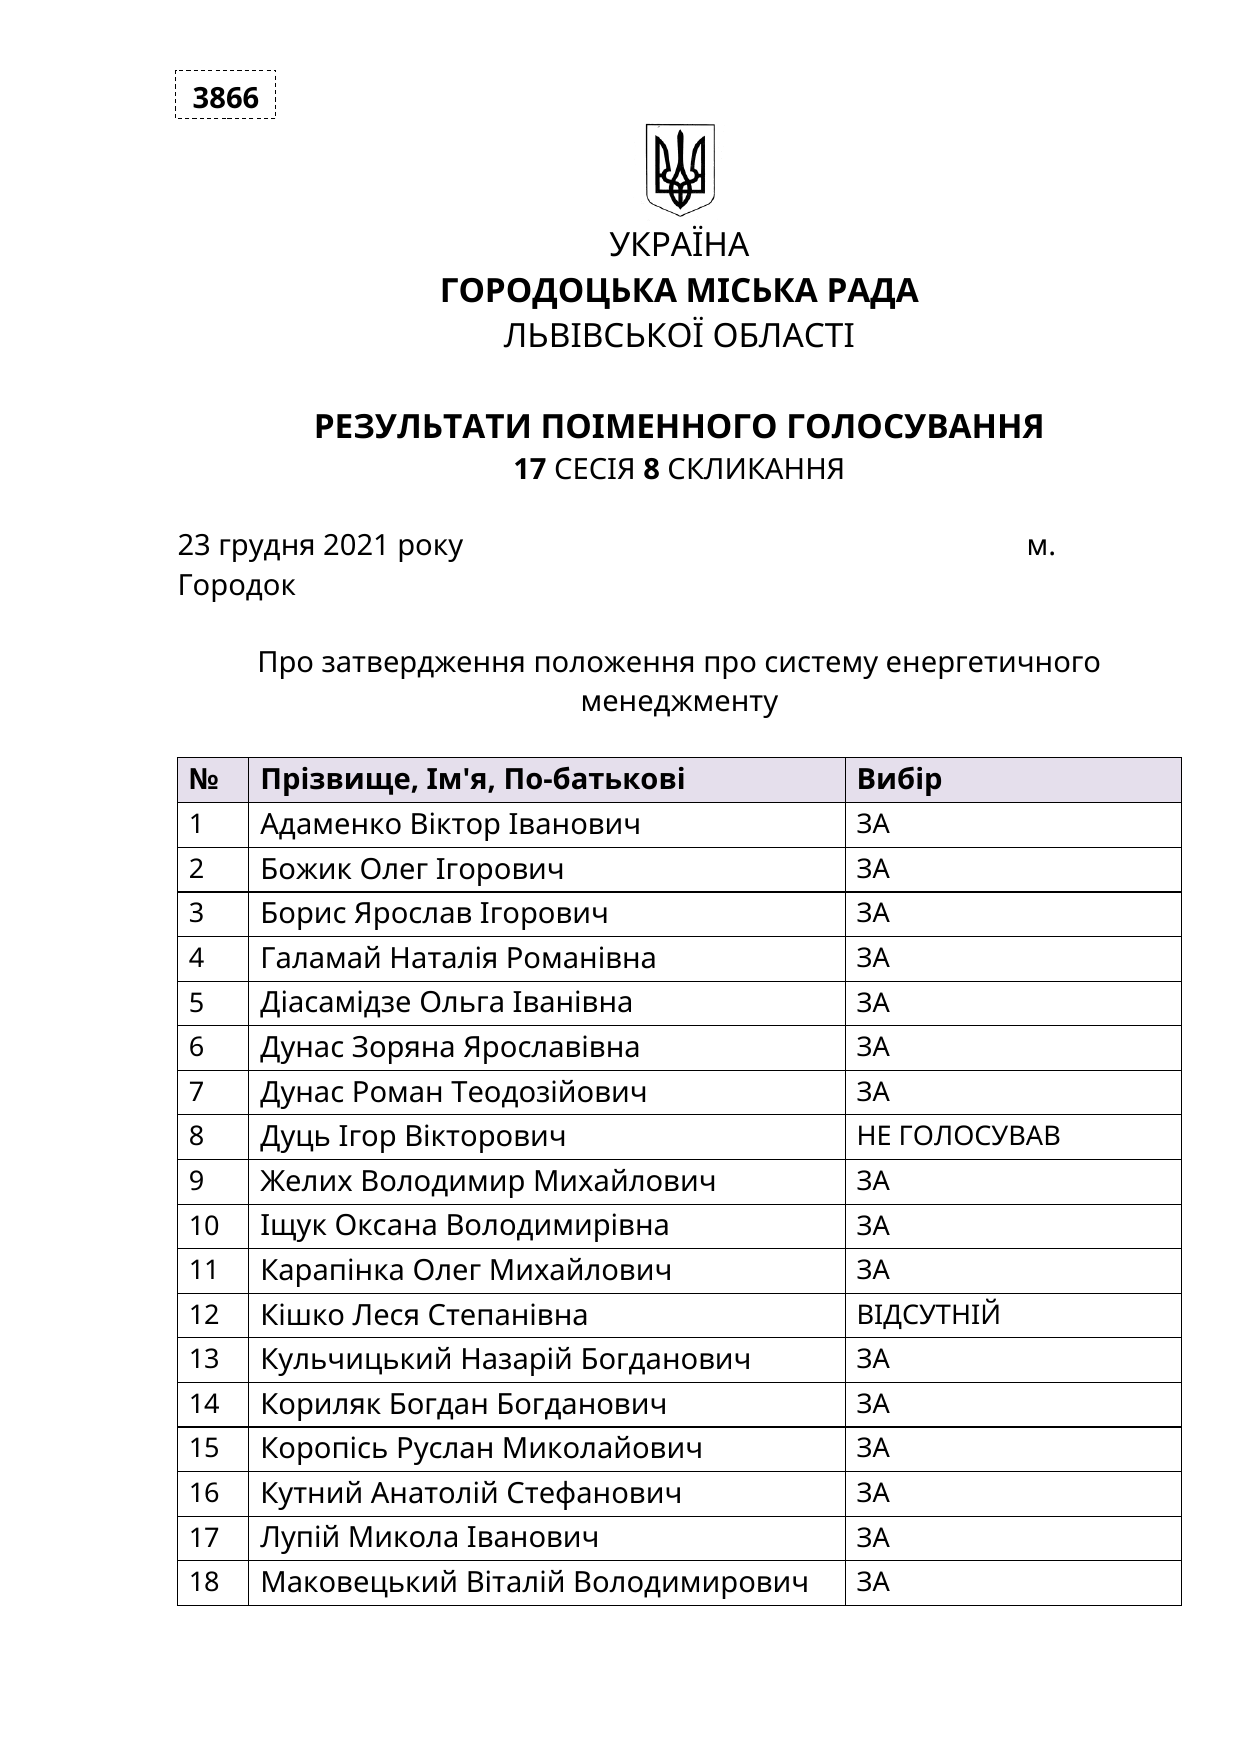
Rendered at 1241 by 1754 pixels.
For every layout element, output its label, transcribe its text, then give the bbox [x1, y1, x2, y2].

table_cell Борис Ярослав Ігорович [249, 893, 845, 936]
table_cell ЗА [846, 1517, 1181, 1560]
table_cell ЗА [846, 982, 1181, 1025]
table_cell Дуць Ігор Вікторович [249, 1115, 845, 1159]
table_cell ЗА [846, 1160, 1181, 1203]
table_cell ЗА [846, 1383, 1181, 1426]
table_cell 7 [178, 1071, 248, 1114]
text УКРАЇНА [177, 221, 1181, 266]
table_cell Кориляк Богдан Богданович [249, 1383, 845, 1426]
text ГОРОДОЦЬКА МІСЬКА РАДА [177, 266, 1181, 312]
table_cell ЗА [846, 1338, 1181, 1382]
table_header № [178, 758, 248, 802]
table_cell Божик Олег Ігорович [249, 848, 845, 891]
table_cell ВІДСУТНІЙ [846, 1294, 1181, 1337]
table_cell Дунас Роман Теодозійович [249, 1071, 845, 1114]
table_cell 8 [178, 1115, 248, 1159]
table_cell ЗА [846, 1071, 1181, 1114]
table_cell ЗА [846, 848, 1181, 891]
table_cell ЗА [846, 937, 1181, 981]
table_cell Коропісь Руслан Миколайович [249, 1428, 845, 1471]
table_cell Іщук Оксана Володимирівна [249, 1205, 845, 1248]
table_cell 2 [178, 848, 248, 891]
table_cell 6 [178, 1026, 248, 1070]
picture [633, 118, 726, 221]
table_cell Діасамідзе Ольга Іванівна [249, 982, 845, 1025]
table_cell ЗА [846, 803, 1181, 847]
table_cell ЗА [846, 1428, 1181, 1471]
table_header Вибір [846, 758, 1181, 802]
table_cell 12 [178, 1294, 248, 1337]
table_cell Дунас Зоряна Ярославівна [249, 1026, 845, 1070]
table_cell ЗА [846, 1472, 1181, 1516]
table_cell 1 [178, 803, 248, 847]
table_cell 13 [178, 1338, 248, 1382]
table_cell 4 [178, 937, 248, 981]
table_cell 15 [178, 1428, 248, 1471]
table_cell 9 [178, 1160, 248, 1203]
table_cell ЗА [846, 1249, 1181, 1293]
table_cell ЗА [846, 1205, 1181, 1248]
text Про затвердження положення про систему енергетичного менеджменту [177, 641, 1181, 720]
table_cell ЗА [846, 1561, 1181, 1605]
table_cell Кутний Анатолій Стефанович [249, 1472, 845, 1516]
table_cell НЕ ГОЛОСУВАВ [846, 1115, 1181, 1159]
table_cell 3 [178, 893, 248, 936]
table_cell Адаменко Віктор Іванович [249, 803, 845, 847]
text ЛЬВІВСЬКОЇ ОБЛАСТІ [177, 312, 1181, 357]
text РЕЗУЛЬТАТИ ПОІМЕННОГО ГОЛОСУВАННЯ [177, 403, 1181, 448]
table_cell Кульчицький Назарій Богданович [249, 1338, 845, 1382]
table_cell ЗА [846, 893, 1181, 936]
table_cell Желих Володимир Михайлович [249, 1160, 845, 1203]
table_cell ЗА [846, 1026, 1181, 1070]
text 17 СЕСІЯ 8 СКЛИКАННЯ [177, 448, 1181, 488]
text 23 грудня 2021 року м. Городок [177, 525, 1181, 604]
table_cell 11 [178, 1249, 248, 1293]
table_cell 5 [178, 982, 248, 1025]
table_cell Карапінка Олег Михайлович [249, 1249, 845, 1293]
table_header Прізвище, Ім'я, По-батькові [249, 758, 845, 802]
table_cell 16 [178, 1472, 248, 1516]
table_cell 14 [178, 1383, 248, 1426]
table_cell Лупій Микола Іванович [249, 1517, 845, 1560]
table_cell 18 [178, 1561, 248, 1605]
table_cell Маковецький Віталій Володимирович [249, 1561, 845, 1605]
table_cell Галамай Наталія Романівна [249, 937, 845, 981]
table_cell 10 [178, 1205, 248, 1248]
table_cell 17 [178, 1517, 248, 1560]
table_cell Кішко Леся Степанівна [249, 1294, 845, 1337]
